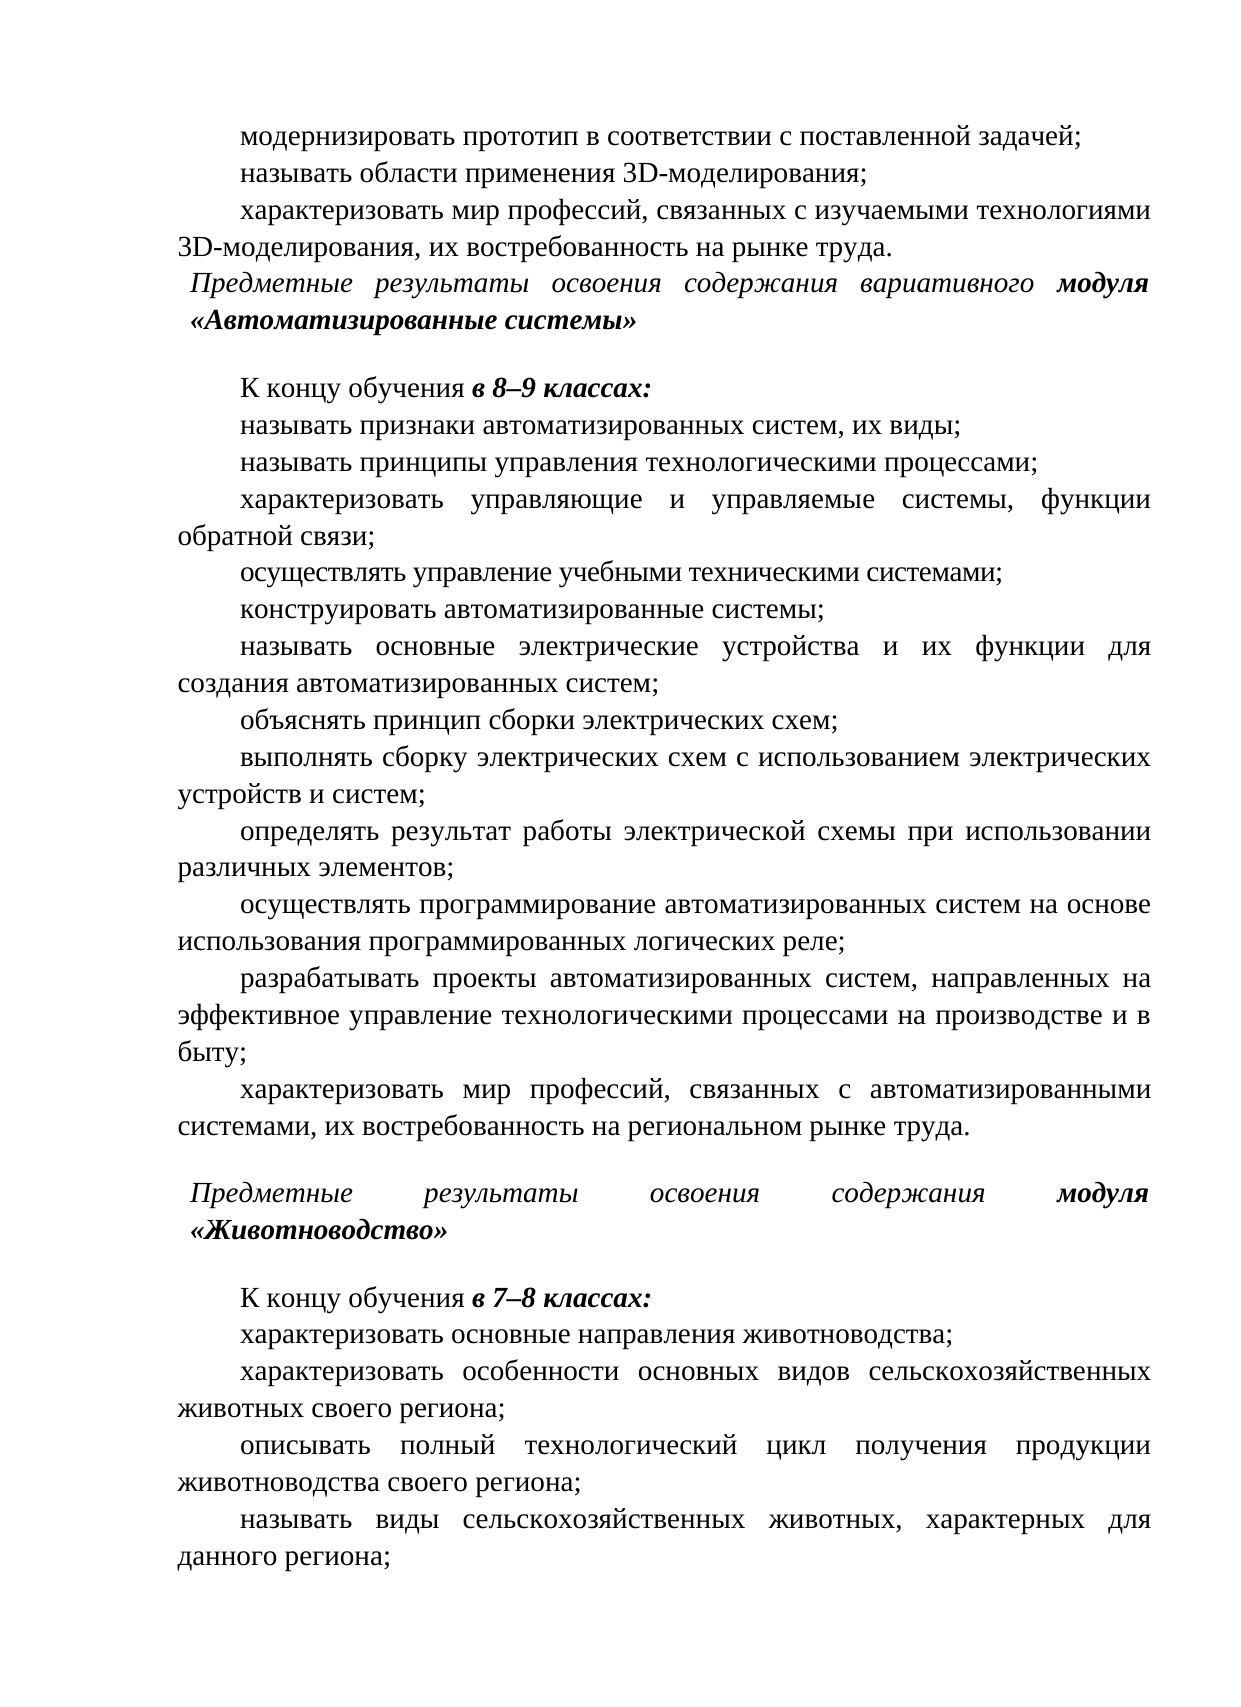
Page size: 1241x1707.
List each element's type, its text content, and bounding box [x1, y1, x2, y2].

text называть принципы управления технологическими процессами; [177, 444, 1152, 477]
text описывать полный технологический цикл получения продукции животноводства своего региона; [177, 1427, 1152, 1498]
text характеризовать особенности основных видов сельскохозяйственных животных своего региона; [177, 1353, 1152, 1424]
text К концу обучения в 7–8 классах: [177, 1280, 1152, 1313]
text конструировать автоматизированные системы; [177, 591, 1152, 625]
text осуществлять управление учебными техническими системами; [177, 554, 1152, 588]
text выполнять сборку электрических схем с использованием электрических устройств и систем; [177, 739, 1152, 809]
text Предметные результаты освоения содержания модуля «Животноводство» [190, 1175, 1152, 1246]
text разрабатывать проекты автоматизированных систем, направленных на эффективное управление технологическими процессами на производстве и в быту; [177, 960, 1152, 1067]
text характеризовать основные направления животноводства; [177, 1317, 1152, 1350]
text называть виды сельскохозяйственных животных, характерных для данного региона; [177, 1501, 1152, 1571]
text объяснять принцип сборки электрических схем; [177, 702, 1152, 736]
text модернизировать прототип в соответствии с поставленной задачей; [177, 118, 1152, 152]
text К концу обучения в 8–9 классах: [177, 370, 1152, 404]
text называть основные электрические устройства и их функции для создания автоматизированных систем; [177, 628, 1152, 699]
text характеризовать мир профессий, связанных с автоматизированными системами, их востребованность на региональном рынке труда. [177, 1071, 1152, 1141]
text Предметные результаты освоения содержания вариативного модуля «Автоматизированные системы» [190, 266, 1152, 336]
text характеризовать управляющие и управляемые системы, функции обратной связи; [177, 481, 1152, 551]
text называть признаки автоматизированных систем, их виды; [177, 407, 1152, 441]
text осуществлять программирование автоматизированных систем на основе использования программированных логических реле; [177, 886, 1152, 957]
text называть области применения 3D-моделирования; [177, 155, 1152, 188]
text характеризовать мир профессий, связанных с изучаемыми технологиями 3D-моделирования, их востребованность на рынке труда. [177, 192, 1152, 262]
text определять результат работы электрической схемы при использовании различных элементов; [177, 813, 1152, 883]
